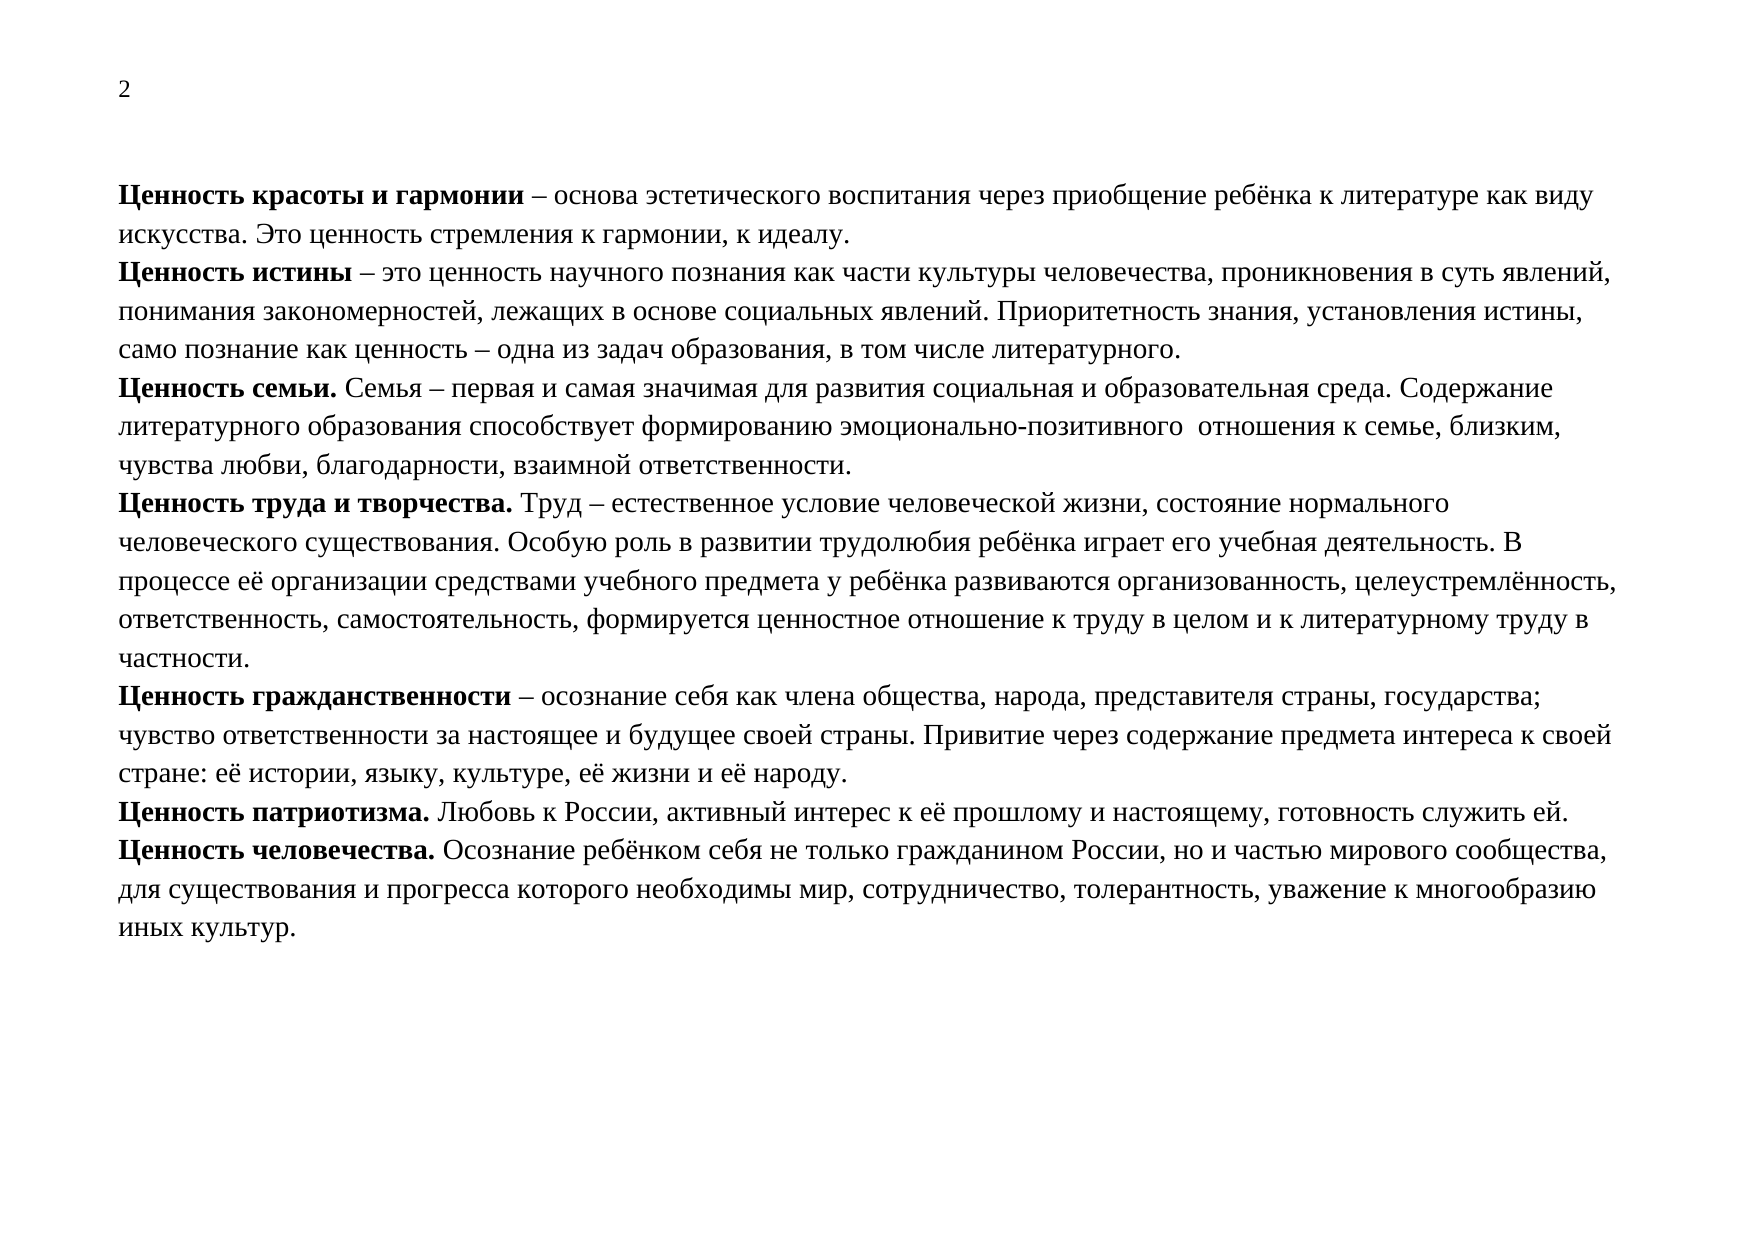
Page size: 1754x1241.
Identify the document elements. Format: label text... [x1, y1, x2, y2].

text Ценность гражданственности – осознание себя как члена общества, народа, представителя страны, государства; чувство ответственности за настоящее и будущее своей страны. Привитие через содержание предмета интереса к своей стране: её истории, языку, культуре, её жизни и её народу. [118, 678, 1636, 789]
text Ценность истины – это ценность научного познания как части культуры человечества, проникновения в суть явлений, понимания закономерностей, лежащих в основе социальных явлений. Приоритетность знания, установления истины, само познание как ценность – одна из задач образования, в том числе литературного. [118, 254, 1636, 365]
text Ценность красоты и гармонии – основа эстетического воспитания через приобщение ребёнка к литературе как виду искусства. Это ценность стремления к гармонии, к идеалу. [118, 177, 1636, 249]
text Ценность труда и творчества. Труд – естественное условие человеческой жизни, состояние нормального человеческого существования. Особую роль в развитии трудолюбия ребёнка играет его учебная деятельность. В процессе её организации средствами учебного предмета у ребёнка развиваются организованность, целеустремлённость, ответственность, самостоятельность, формируется ценностное отношение к труду в целом и к литературному труду в частности. [118, 486, 1636, 673]
text Ценность патриотизма. Любовь к России, активный интерес к её прошлому и настоящему, готовность служить ей. [118, 794, 1636, 827]
text Ценность человечества. Осознание ребёнком себя не только гражданином России, но и частью мирового сообщества, для существования и прогресса которого необходимы мир, сотрудничество, толерантность, уважение к многообразию иных культур. [118, 832, 1636, 943]
text Ценность семьи. Семья – первая и самая значимая для развития социальная и образовательная среда. Содержание литературного образования способствует формированию эмоционально-позитивного отношения к семье, близким, чувства любви, благодарности, взаимной ответственности. [118, 370, 1636, 481]
